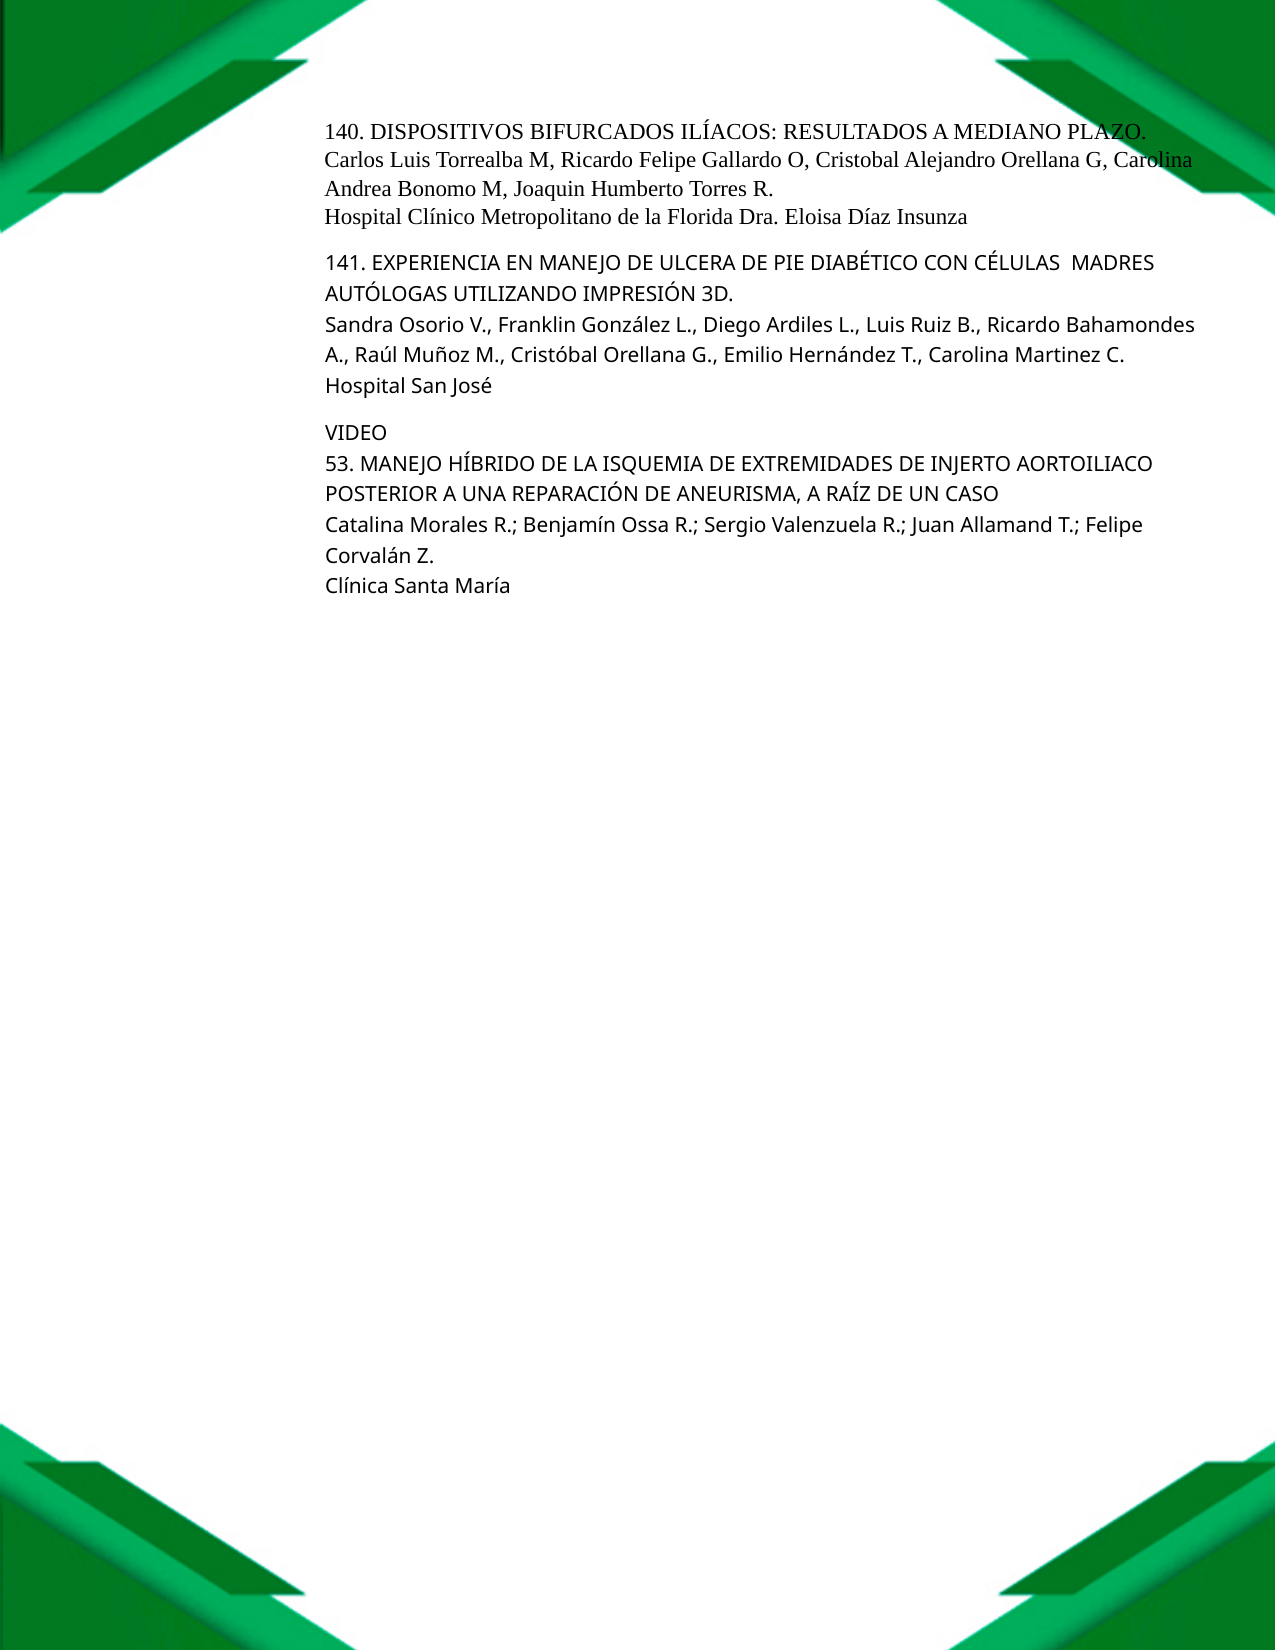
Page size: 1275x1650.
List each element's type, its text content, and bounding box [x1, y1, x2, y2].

picture [0, 0, 1275, 1650]
text 53. MANEJO HÍBRIDO DE LA ISQUEMIA DE EXTREMIDADES DE INJERTO AORTOILIACO POSTERIOR A UNA REPARACIÓN DE ANEURISMA, A RAÍZ DE UN CASO Catalina Morales R.; Benjamín Ossa R.; Sergio Valenzuela R.; Juan Allamand T.; Felipe Corvalán Z. Clínica Santa María [325, 449, 1204, 600]
text VIDEO [251, 418, 1204, 447]
text 141. EXPERIENCIA EN MANEJO DE ULCERA DE PIE DIABÉTICO CON CÉLULAS MADRES AUTÓLOGAS UTILIZANDO IMPRESIÓN 3D. Sandra Osorio V., Franklin González L., Diego Ardiles L., Luis Ruiz B., Ricardo Bahamondes A., Raúl Muñoz M., Cristóbal Orellana G., Emilio Hernández T., Carolina Martinez C. Hospital San José [325, 248, 1204, 399]
text 140. DISPOSITIVOS BIFURCADOS ILÍACOS: RESULTADOS A MEDIANO PLAZO. Carlos Luis Torrealba M, Ricardo Felipe Gallardo O, Cristobal Alejandro Orellana G, Carolina Andrea Bonomo M, Joaquin Humberto Torres R. Hospital Clínico Metropolitano de la Florida Dra. Eloisa Díaz Insunza [324, 118, 1204, 230]
